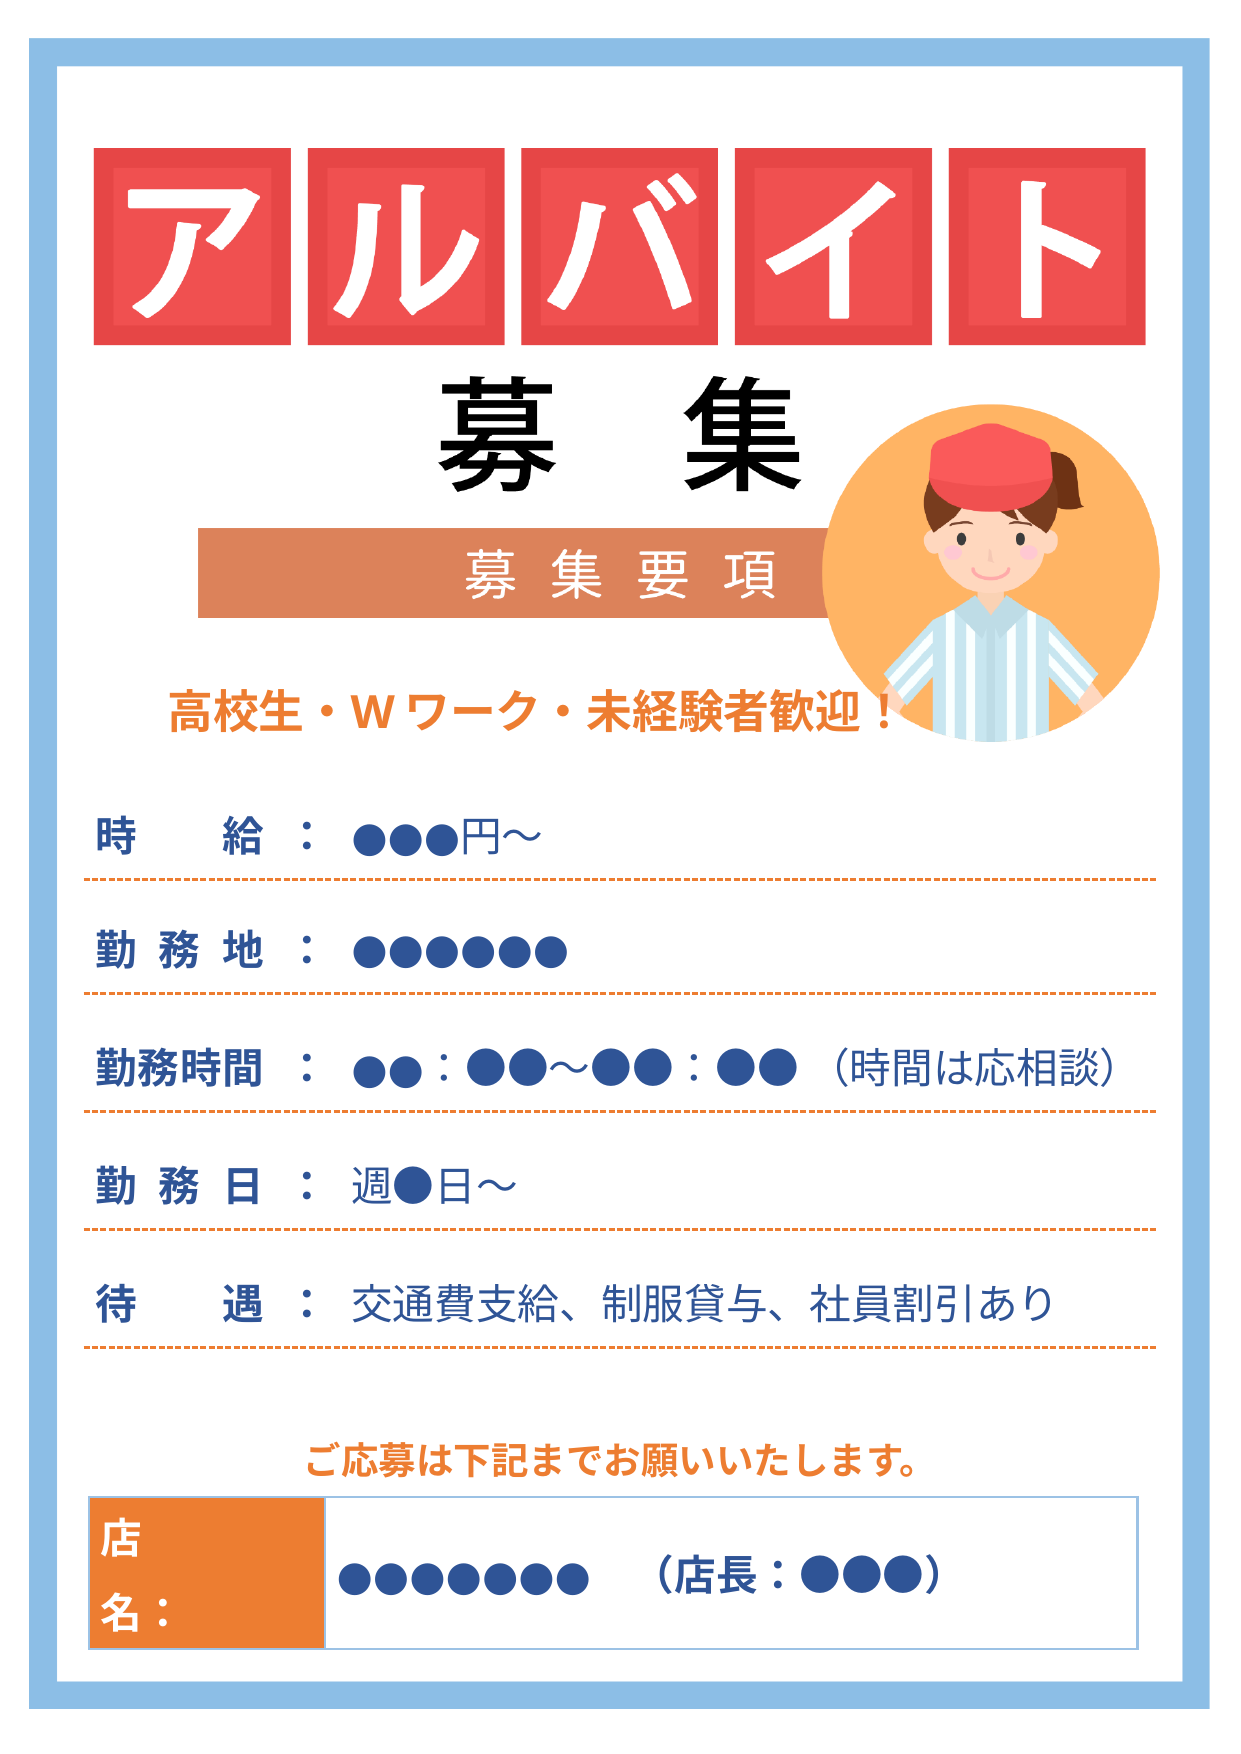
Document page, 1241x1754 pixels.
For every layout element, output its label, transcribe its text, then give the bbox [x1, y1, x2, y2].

text ご応募は下記までお願いいたします。 [29, 1421, 1211, 1496]
table_cell ： [275, 903, 340, 992]
table_header 店 名： [90, 1498, 324, 1648]
table_cell [275, 992, 340, 1021]
table_cell ： [275, 1139, 340, 1228]
table_cell 週●日～ [340, 1139, 1157, 1228]
table_cell [340, 992, 1157, 1021]
table_cell [340, 1228, 1157, 1257]
table_cell 待遇 [84, 1258, 275, 1346]
table_cell [275, 878, 340, 903]
table_header 時給 [84, 789, 275, 877]
table_cell [275, 1228, 340, 1257]
picture [29, 1496, 1210, 1709]
table_cell 勤務日 [84, 1139, 275, 1228]
text 高校生・Wワーク・未経験者歓迎！ [29, 671, 1211, 746]
table_cell 勤務地 [84, 903, 275, 992]
table_cell ●●：●●～●●：●● （時間は応相談） [340, 1021, 1157, 1110]
table_cell [84, 1228, 275, 1257]
table_cell [275, 1110, 340, 1139]
table_cell [84, 878, 275, 903]
table_cell ： [275, 1021, 340, 1110]
table_cell [84, 992, 275, 1021]
table_header ： [275, 789, 340, 877]
table_cell ●●●●●● [340, 903, 1157, 992]
table_header ●●●円～ [340, 789, 1157, 877]
table_header ●●●●●●● （店長：●●●） [326, 1498, 1136, 1648]
picture [29, 746, 1210, 1421]
table_cell [340, 1110, 1157, 1139]
table_cell [340, 878, 1157, 903]
picture [29, 38, 1210, 671]
table_cell 交通費支給、制服貸与、社員割引あり [340, 1258, 1157, 1346]
table_cell [84, 1110, 275, 1139]
table_cell 勤務時間 [84, 1021, 275, 1110]
table_cell ： [275, 1258, 340, 1346]
